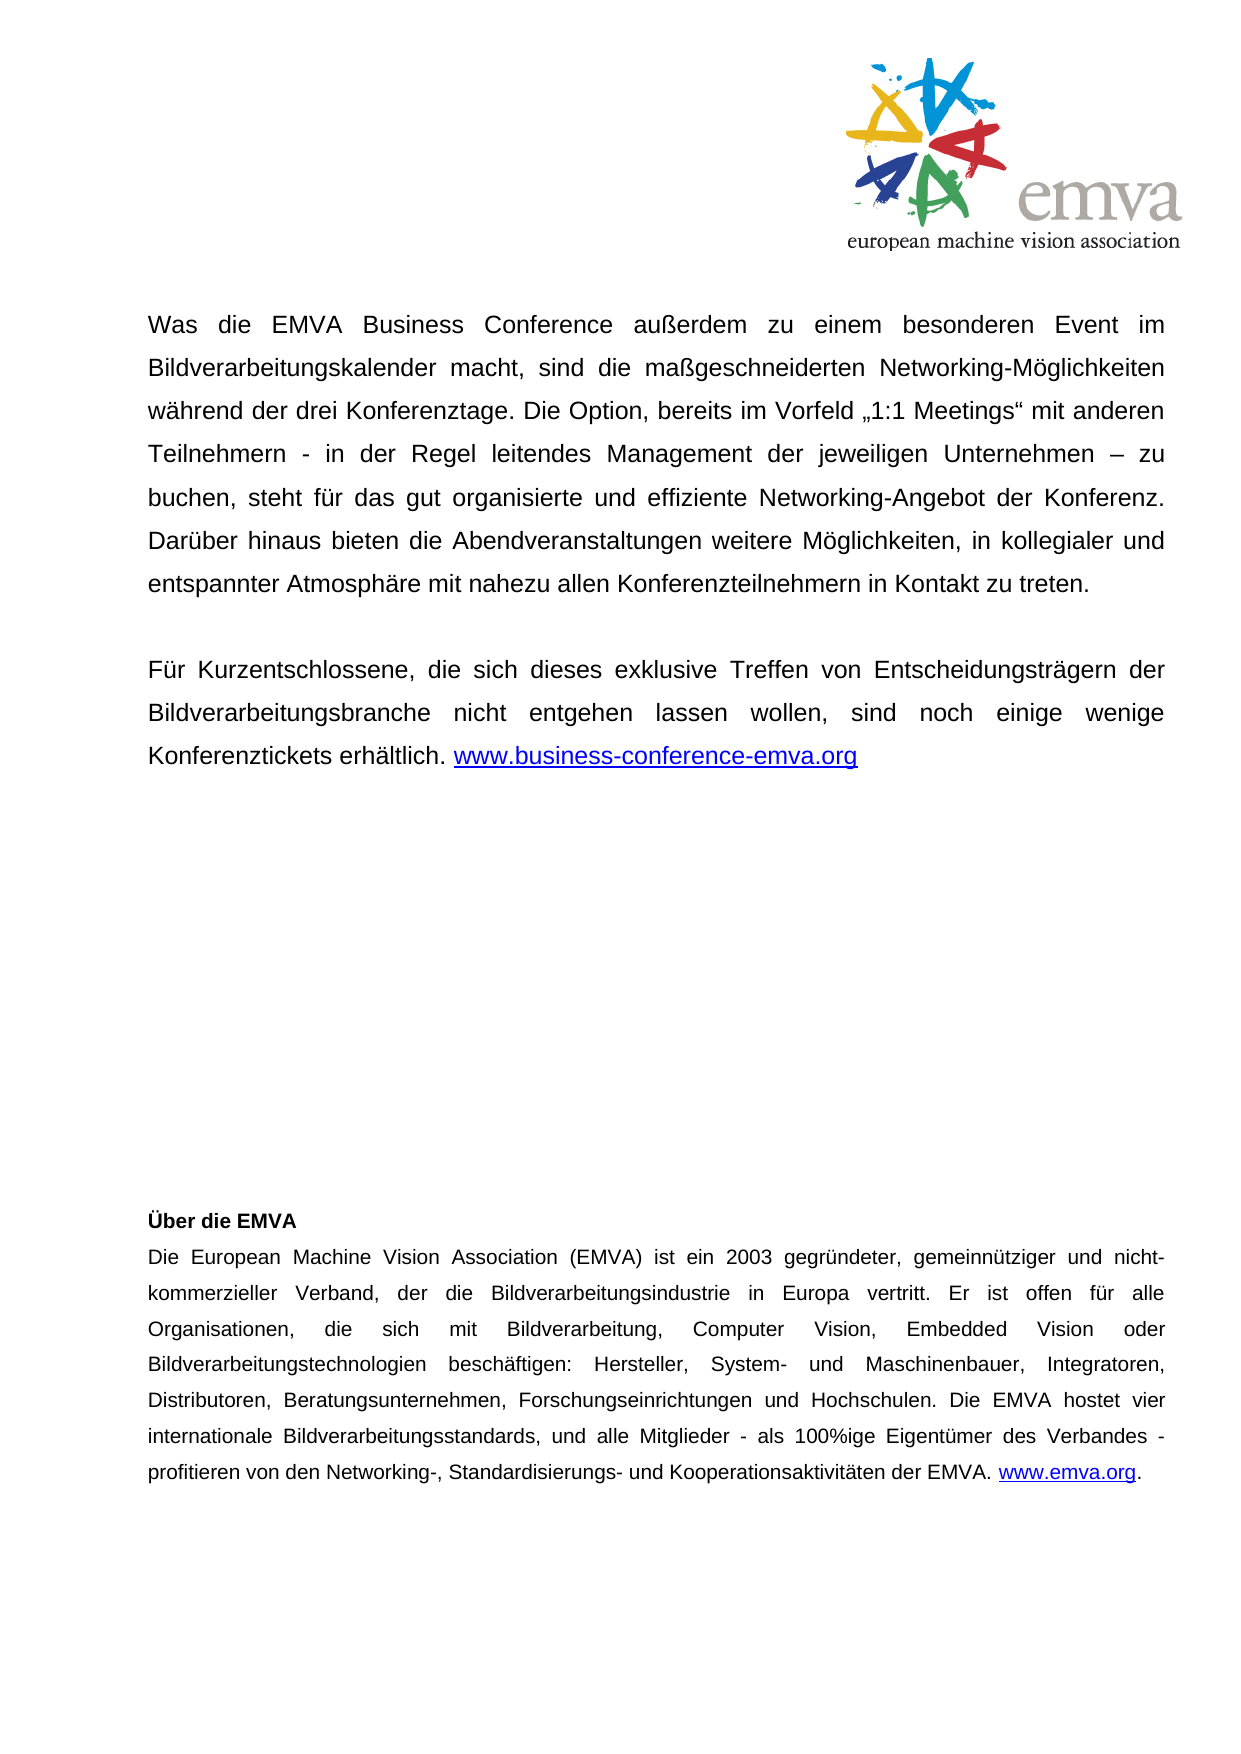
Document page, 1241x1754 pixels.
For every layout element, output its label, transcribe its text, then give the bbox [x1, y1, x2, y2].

text Die European Machine Vision Association (EMVA) ist ein 2003 gegründeter, gemeinnütziger und nicht-kommerzieller Verband, der die Bildverarbeitungsindustrie in Europa vertritt. Er ist offen für alle Organisationen, die sich mit Bildverarbeitung, Computer Vision, Embedded Vision oder Bildverarbeitungstechnologien beschäftigen: Hersteller, System- und Maschinenbauer, Integratoren, Distributoren, Beratungsunternehmen, Forschungseinrichtungen und Hochschulen. Die EMVA hostet vier internationale Bildverarbeitungsstandards, und alle Mitglieder - als 100%ige Eigentümer des Verbandes - profitieren von den Networking-, Standardisierungs- und Kooperationsaktivitäten der EMVA. www.emva.org. [148, 1244, 1167, 1484]
text Was die EMVA Business Conference außerdem zu einem besonderen Event im Bildverarbeitungskalender macht, sind die maßgeschneiderten Networking-Möglichkeiten während der drei Konferenztage. Die Option, bereits im Vorfeld „1:1 Meetings“ mit anderen Teilnehmern - in der Regel leitendes Management der jeweiligen Unternehmen – zu buchen, steht für das gut organisierte und effiziente Networking-Angebot der Konferenz. Darüber hinaus bieten die Abendveranstaltungen weitere Möglichkeiten, in kollegialer und entspannter Atmosphäre mit nahezu allen Konferenzteilnehmern in Kontakt zu treten. [148, 310, 1167, 598]
picture [846, 58, 1183, 249]
picture [935, 86, 946, 106]
text Für Kurzentschlossene, die sich dieses exklusive Treffen von Entscheidungsträgern der Bildverarbeitungsbranche nicht entgehen lassen wollen, sind noch einige wenige Konferenztickets erhältlich. www.business-conference-emva.org [148, 655, 1167, 770]
text Über die EMVA [148, 1208, 1167, 1232]
